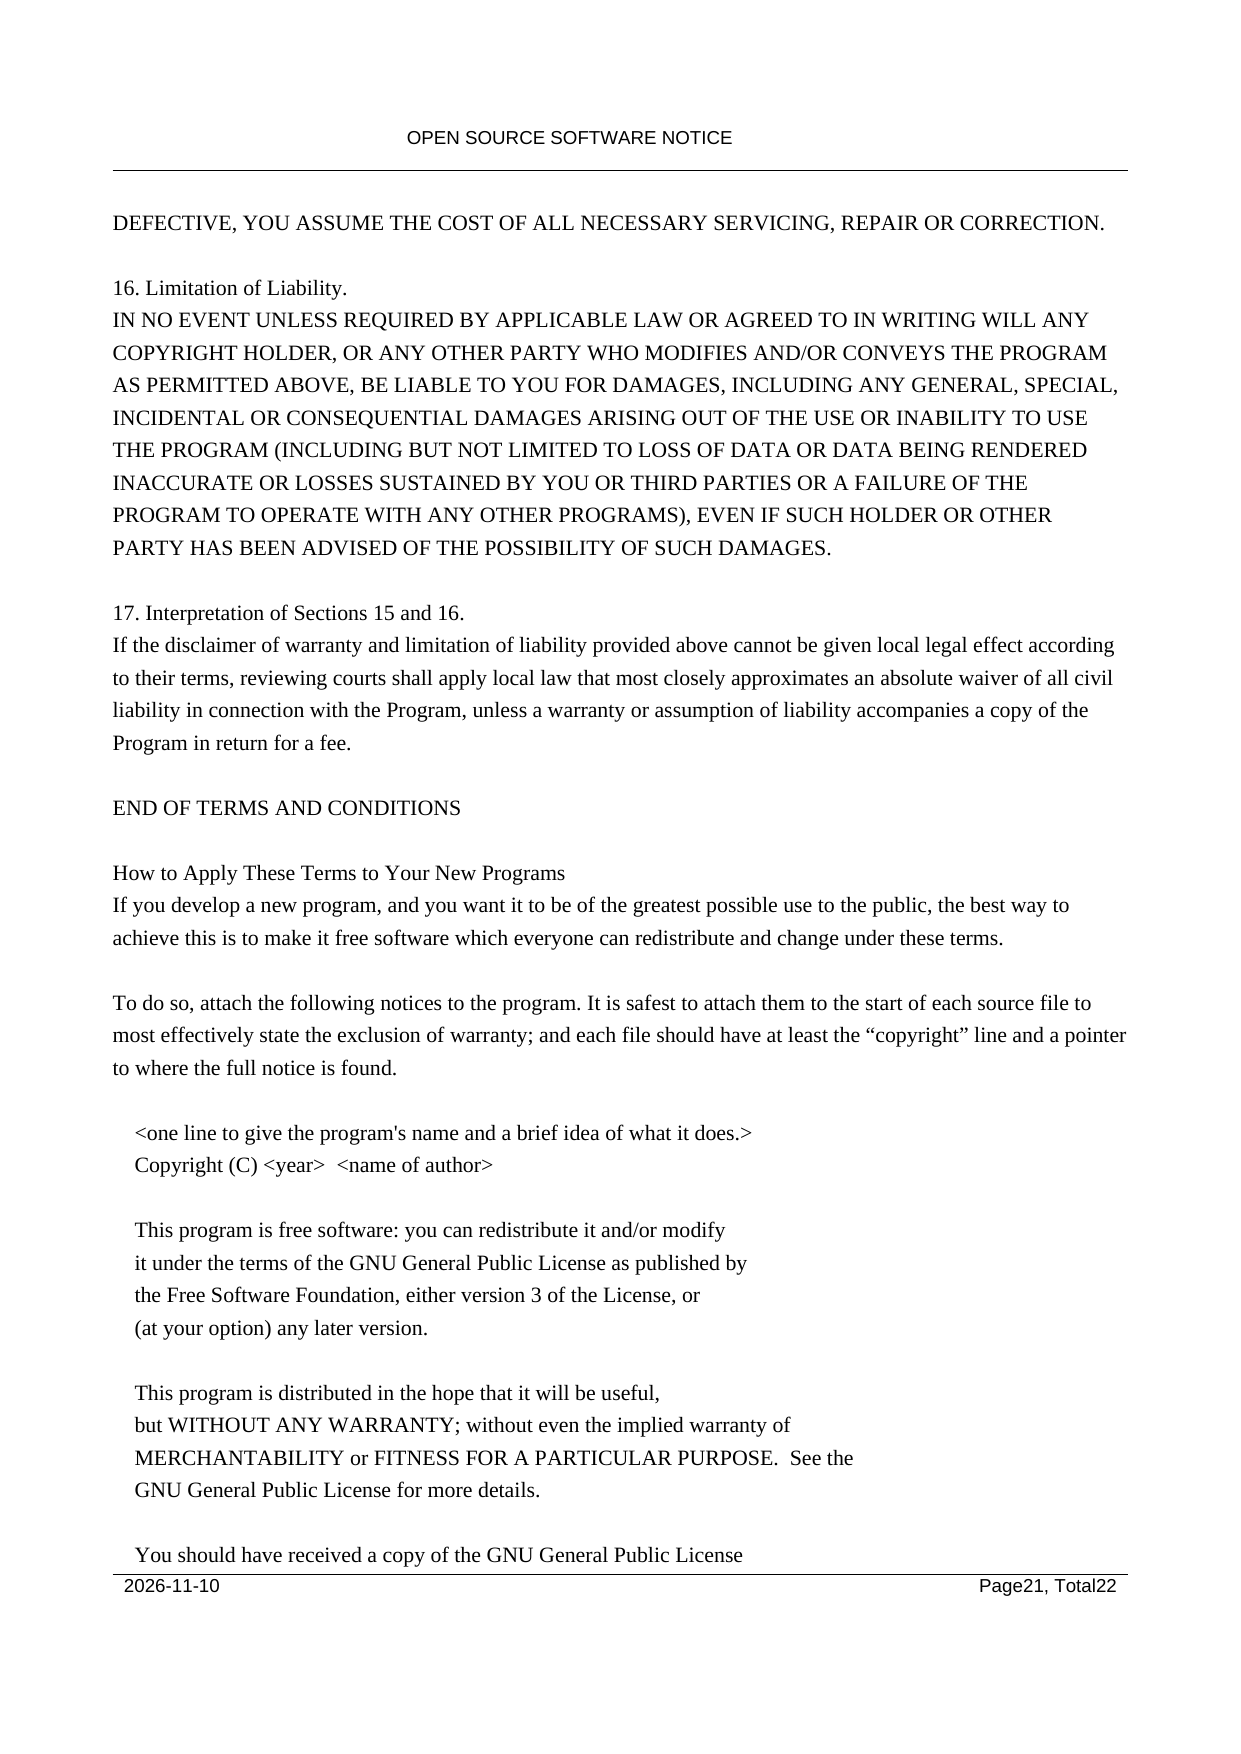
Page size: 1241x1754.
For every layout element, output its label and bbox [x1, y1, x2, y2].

text [112, 206, 1128, 1571]
